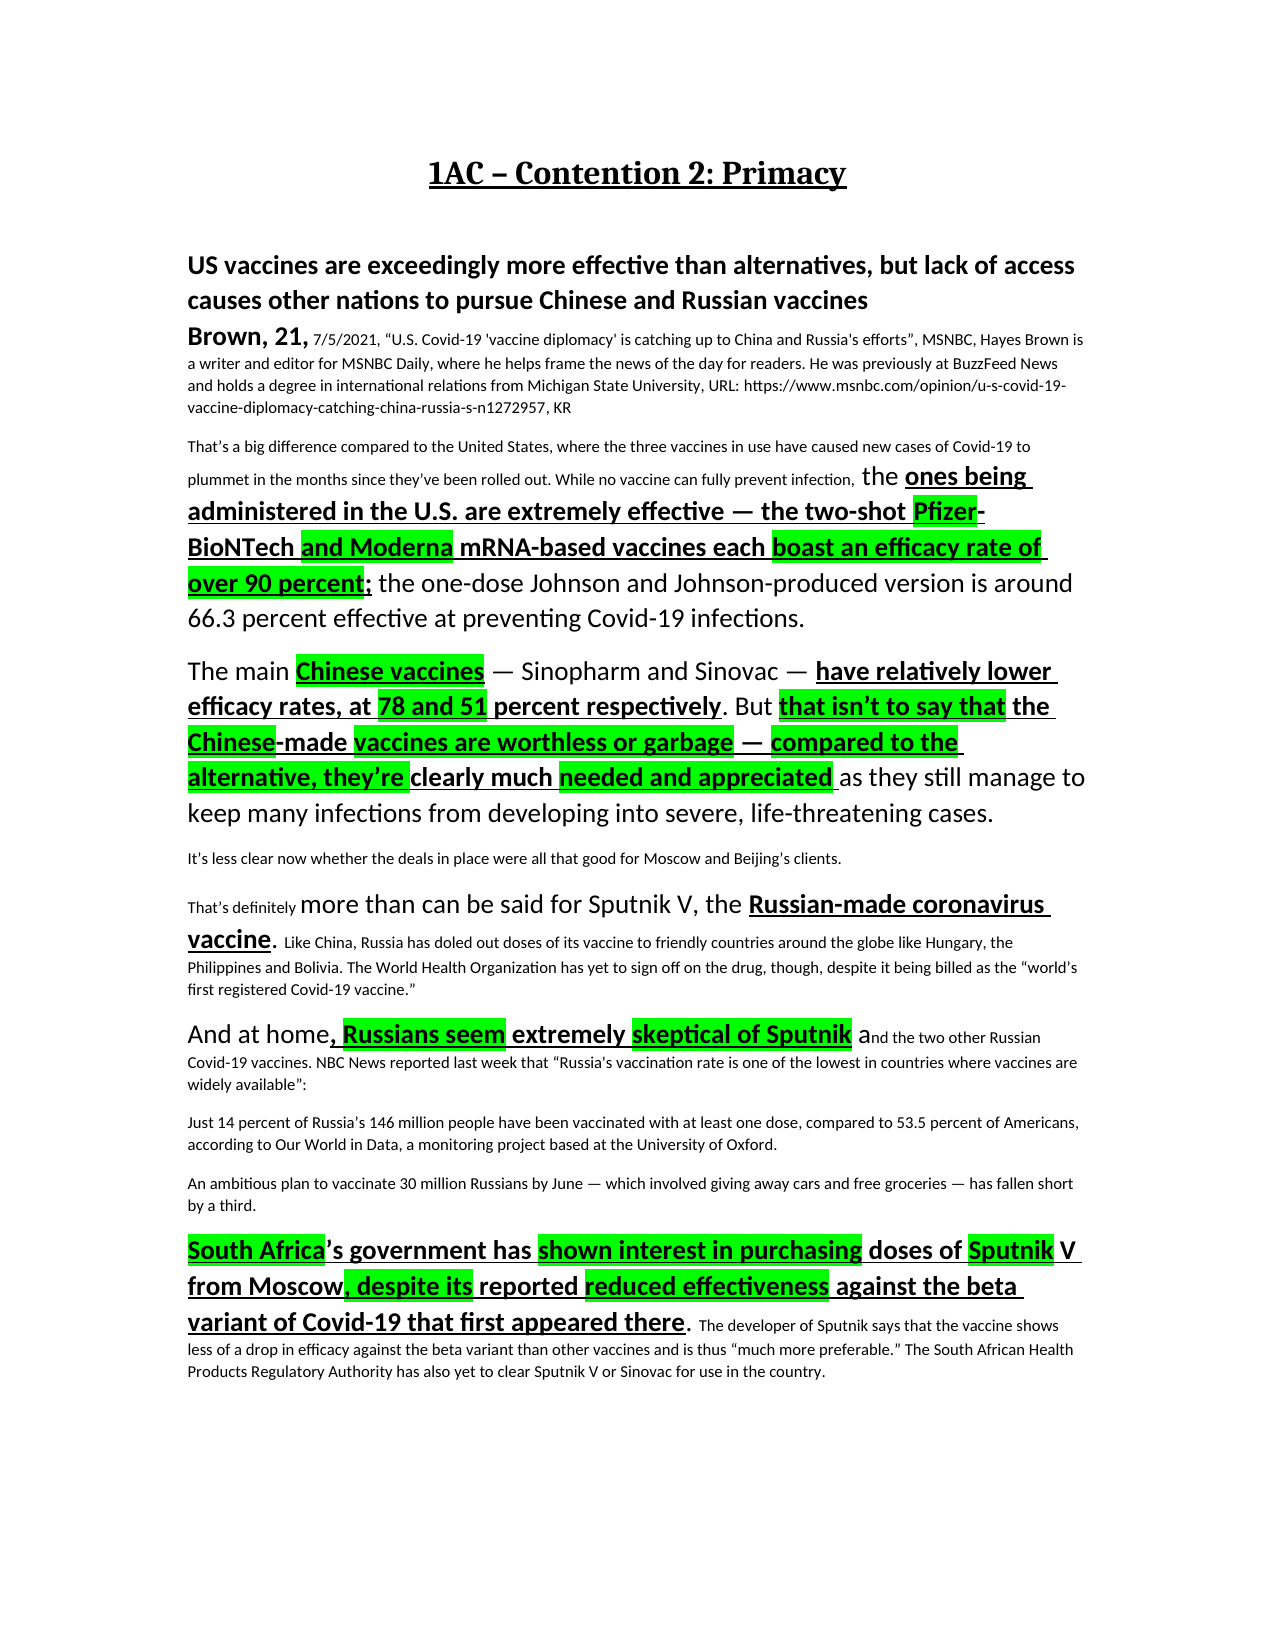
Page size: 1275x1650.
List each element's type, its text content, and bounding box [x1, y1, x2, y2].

text That’s definitely more than can be said for Sputnik V, the Russian-made coronavirus vaccine. Like China, Russia has doled out doses of its vaccine to friendly countries around the globe like Hungary, the Philippines and Bolivia. The World Health Organization has yet to sign off on the drug, though, despite it being billed as the “world’s first registered Covid-19 vaccine.” [187, 887, 1087, 999]
subtitle 1AC – Contention 2: Primacy [187, 154, 1087, 192]
text And at home, Russians seem extremely skeptical of Sputnik and the two other Russian Covid-19 vaccines. NBC News reported last week that “Russia's vaccination rate is one of the lowest in countries where vaccines are widely available”: [187, 1018, 1087, 1094]
subtitle US vaccines are exceedingly more effective than alternatives, but lack of access causes other nations to pursue Chinese and Russian vaccines [187, 248, 1087, 316]
text It’s less clear now whether the deals in place were all that good for Moscow and Beijing’s clients. [187, 848, 1087, 869]
text The main Chinese vaccines — Sinopharm and Sinovac — have relatively lower efficacy rates, at 78 and 51 percent respectively. But that isn’t to say that the Chinese-made vaccines are worthless or garbage — compared to the alternative, they’re clearly much needed and appreciated as they still manage to keep many infections from developing into severe, life-threatening cases. [187, 654, 1087, 829]
text Brown, 21, 7/5/2021, “U.S. Covid-19 'vaccine diplomacy' is catching up to China and Russia's efforts”, MSNBC, Hayes Brown is a writer and editor for MSNBC Daily, where he helps frame the news of the day for readers. He was previously at BuzzFeed News and holds a degree in international relations from Michigan State University, URL: https://www.msnbc.com/opinion/u-s-covid-19-vaccine-diplomacy-catching-china-russia-s-n1272957, KR [187, 319, 1087, 418]
text South Africa’s government has shown interest in purchasing doses of Sputnik V from Moscow, despite its reported reduced effectiveness against the beta variant of Covid-19 that first appeared there. The developer of Sputnik says that the vaccine shows less of a drop in efficacy against the beta variant than other vaccines and is thus “much more preferable.” The South African Health Products Regulatory Authority has also yet to clear Sputnik V or Sinovac for use in the country. [187, 1233, 1087, 1381]
text An ambitious plan to vaccinate 30 million Russians by June — which involved giving away cars and free groceries — has fallen short by a third. [187, 1173, 1087, 1215]
text Just 14 percent of Russia’s 146 million people have been vaccinated with at least one dose, compared to 53.5 percent of Americans, according to Our World in Data, a monitoring project based at the University of Oxford. [187, 1113, 1087, 1155]
text That’s a big difference compared to the United States, where the three vaccines in use have caused new cases of Covid-19 to plummet in the months since they’ve been rolled out. While no vaccine can fully prevent infection, the ones being administered in the U.S. are extremely effective — the two-shot Pfizer-BioNTech and Moderna mRNA-based vaccines each boast an efficacy rate of over 90 percent; the one-dose Johnson and Johnson-produced version is around 66.3 percent effective at preventing Covid-19 infections. [187, 436, 1087, 634]
